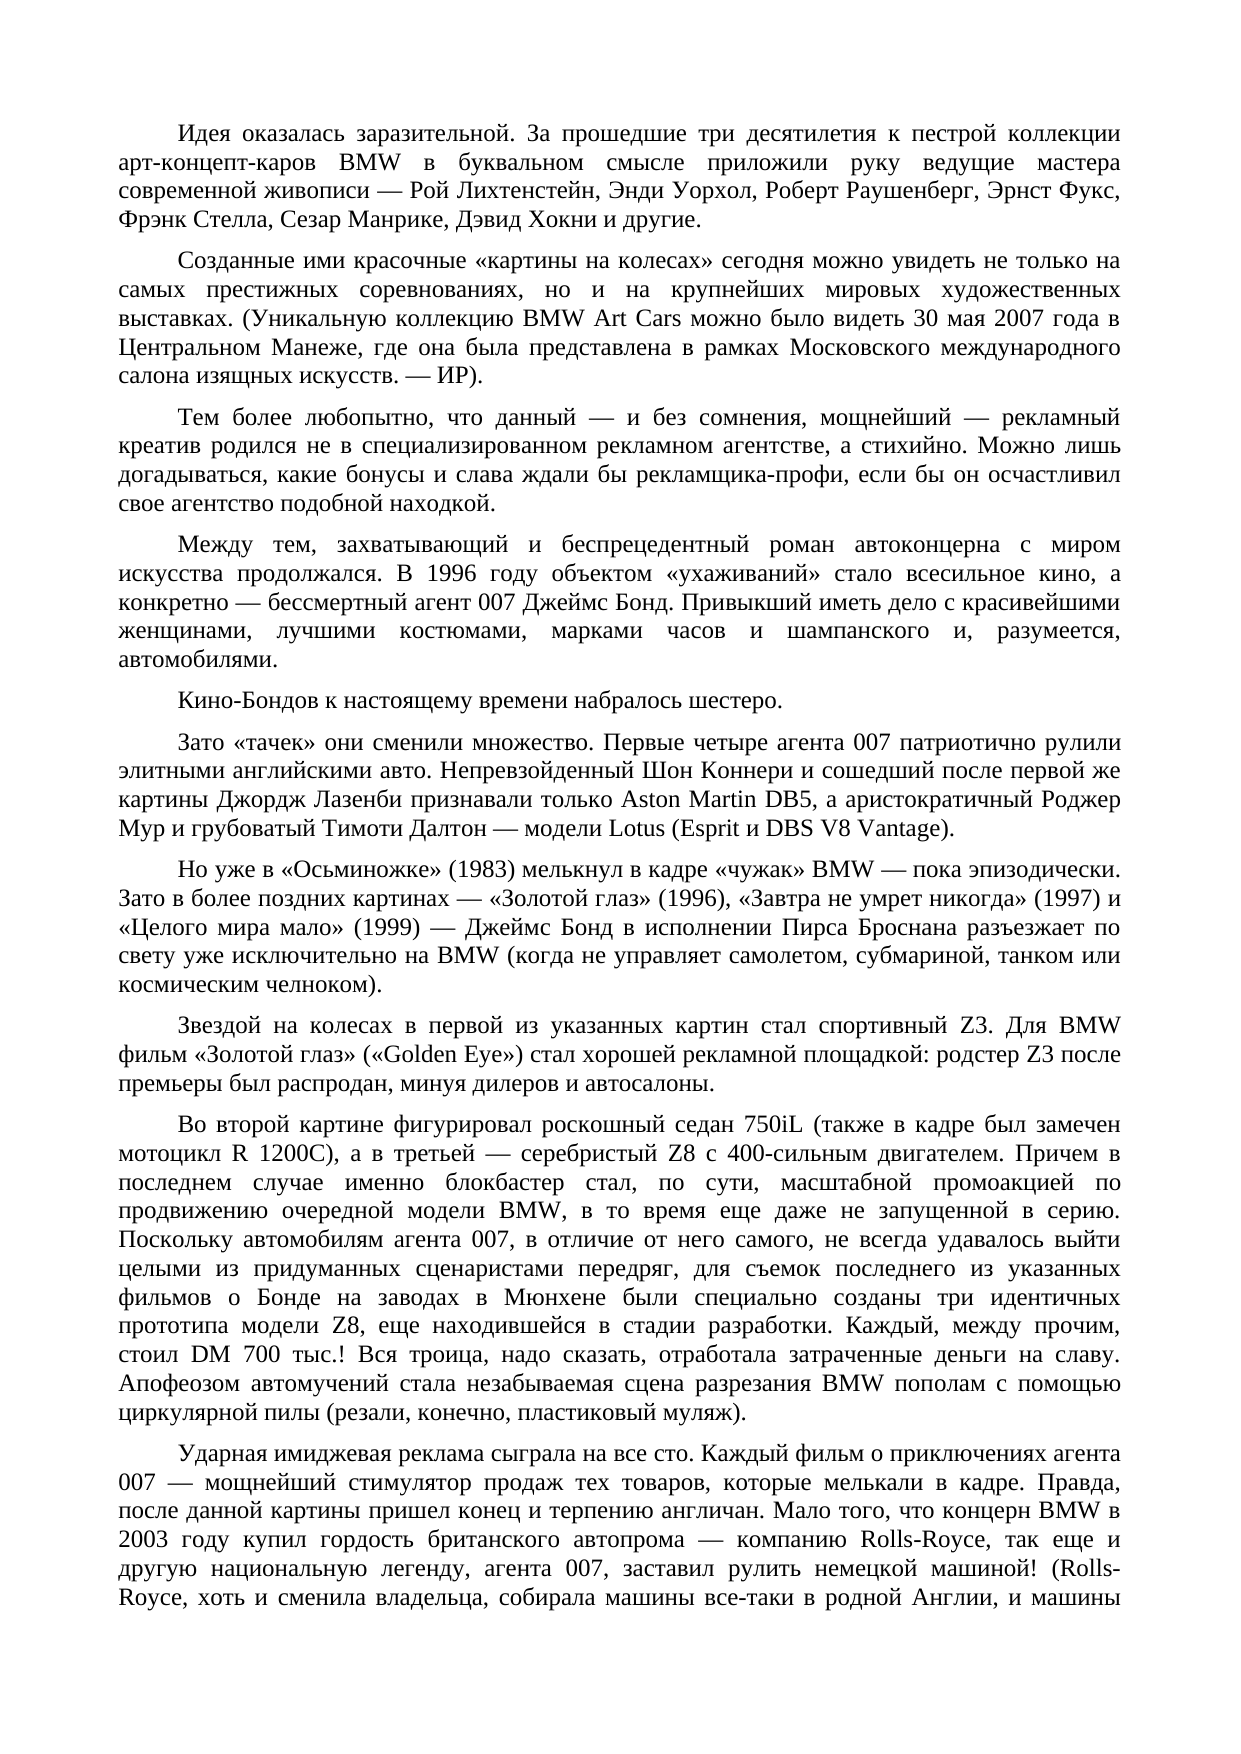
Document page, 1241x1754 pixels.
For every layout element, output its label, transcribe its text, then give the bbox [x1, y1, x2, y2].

text Созданные ими красочные «картины на колесах» сегодня можно увидеть не только на самых престижных соревнованиях, но и на крупнейших мировых художественных выставках. (Уникальную коллекцию BMW Art Cars можно было видеть 30 мая 2007 года в Центральном Манеже, где она была представлена в рамках Московского международного салона изящных искусств. — ИР). [118, 246, 1122, 389]
text Между тем, захватывающий и беспрецедентный роман автоконцерна с миром искусства продолжался. В 1996 году объектом «ухаживаний» стало всесильное кино, а конкретно — бессмертный агент 007 Джеймс Бонд. Привыкший иметь дело с красивейшими женщинами, лучшими костюмами, марками часов и шампанского и, разумеется, автомобилями. [118, 529, 1122, 673]
text Но уже в «Осьминожке» (1983) мелькнул в кадре «чужак» BMW — пока эпизодически. Зато в более поздних картинах — «Золотой глаз» (1996), «Завтра не умрет никогда» (1997) и «Целого мира мало» (1999) — Джеймс Бонд в исполнении Пирса Броснана разъезжает по свету уже исключительно на BMW (когда не управляет самолетом, субмариной, танком или космическим челноком). [118, 854, 1122, 998]
text Идея оказалась заразительной. За прошедшие три десятилетия к пестрой коллекции арт-концепт-каров BMW в буквальном смысле приложили руку ведущие мастера современной живописи — Рой Лихтенстейн, Энди Уорхол, Роберт Раушенберг, Эрнст Фукс, Фрэнк Стелла, Сезар Манрике, Дэвид Хокни и другие. [118, 118, 1122, 233]
text Во второй картине фигурировал роскошный седан 750iL (также в кадре был замечен мотоцикл R 1200C), а в третьей — серебристый Z8 с 400-сильным двигателем. Причем в последнем случае именно блокбастер стал, по сути, масштабной промоакцией по продвижению очередной модели BMW, в то время еще даже не запущенной в серию. Поскольку автомобилям агента 007, в отличие от него самого, не всегда удавалось выйти целыми из придуманных сценаристами передряг, для съемок последнего из указанных фильмов о Бонде на заводах в Мюнхене были специально созданы три идентичных прототипа модели Z8, еще находившейся в стадии разработки. Каждый, между прочим, стоил DM 700 тыс.! Вся троица, надо сказать, отработала затраченные деньги на славу. Апофеозом автомучений стала незабываемая сцена разрезания BMW пополам с помощью циркулярной пилы (резали, конечно, пластиковый муляж). [118, 1109, 1122, 1426]
text Звездой на колесах в первой из указанных картин стал спортивный Z3. Для BMW фильм «Золотой глаз» («Golden Eye») стал хорошей рекламной площадкой: родстер Z3 после премьеры был распродан, минуя дилеров и автосалоны. [118, 1011, 1122, 1097]
text Тем более любопытно, что данный — и без сомнения, мощнейший — рекламный креатив родился не в специализированном рекламном агентстве, а стихийно. Можно лишь догадываться, какие бонусы и слава ждали бы рекламщика-профи, если бы он осчастливил свое агентство подобной находкой. [118, 402, 1122, 517]
text Кино-Бондов к настоящему времени набралось шестеро. [118, 686, 1122, 714]
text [118, 1438, 1122, 1611]
text Зато «тачек» они сменили множество. Первые четыре агента 007 патриотично рулили элитными английскими авто. Непревзойденный Шон Коннери и сошедший после первой же картины Джордж Лазенби признавали только Aston Martin DB5, а аристократичный Роджер Мур и грубоватый Тимоти Далтон — модели Lotus (Esprit и DBS V8 Vantage). [118, 727, 1122, 842]
